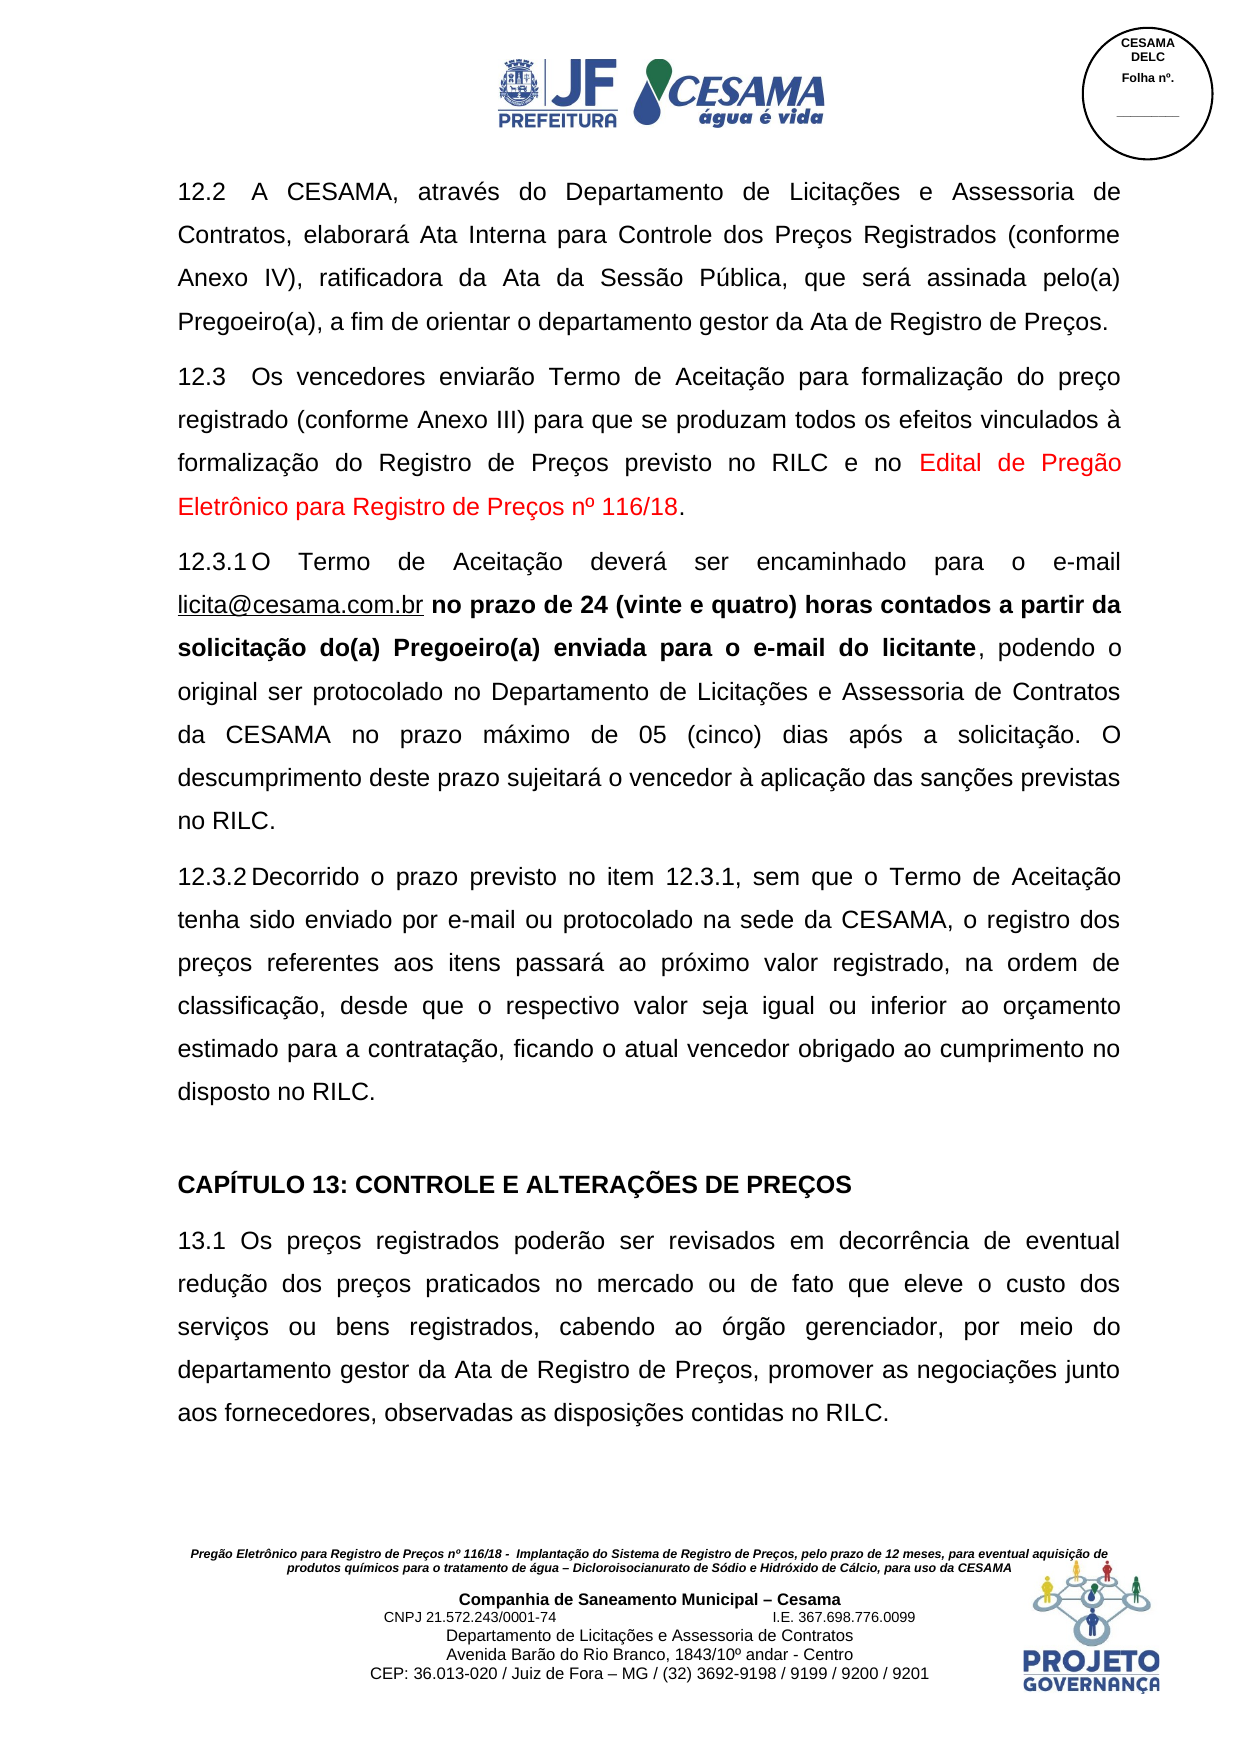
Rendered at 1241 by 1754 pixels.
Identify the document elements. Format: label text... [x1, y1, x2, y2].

text 12.3.1 O Termo de Aceitação deverá ser encaminhado para o e-mail licita@cesama.com.br no prazo de 24 (vinte e quatro) horas contados a partir da solicitação do(a) Pregoeiro(a) enviada para o e-mail do licitante, podendo o original ser protocolado no Departamento de Licitações e Assessoria de Contratos da CESAMA no prazo máximo de 05 (cinco) dias após a solicitação. O descumprimento deste prazo sujeitará o vencedor à aplicação das sanções previstas no RILC. [177, 547, 1122, 835]
picture [497, 59, 825, 128]
text 13.1 Os preços registrados poderão ser revisados em decorrência de eventual redução dos preços praticados no mercado ou de fato que eleve o custo dos serviços ou bens registrados, cabendo ao órgão gerenciador, por meio do departamento gestor da Ata de Registro de Preços, promover as negociações junto aos fornecedores, observadas as disposições contidas no RILC. [177, 1226, 1122, 1427]
text CAPÍTULO 13: CONTROLE E ALTERAÇÕES DE PREÇOS [177, 1170, 1122, 1199]
text 12.3 Os vencedores enviarão Termo de Aceitação para formalização do preço registrado (conforme Anexo III) para que se produzam todos os efeitos vinculados à formalização do Registro de Preços previsto no RILC e no Edital de Pregão Eletrônico para Registro de Preços nº 116/18. [177, 362, 1122, 520]
picture [1023, 1560, 1160, 1694]
text 12.2 A CESAMA, através do Departamento de Licitações e Assessoria de Contratos, elaborará Ata Interna para Controle dos Preços Registrados (conforme Anexo IV), ratificadora da Ata da Sessão Pública, que será assinada pelo(a) Pregoeiro(a), a fim de orientar o departamento gestor da Ata de Registro de Preços. [177, 177, 1122, 335]
text 12.3.2 Decorrido o prazo previsto no item 12.3.1, sem que o Termo de Aceitação tenha sido enviado por e-mail ou protocolado na sede da CESAMA, o registro dos preços referentes aos itens passará ao próximo valor registrado, na ordem de classificação, desde que o respectivo valor seja igual ou inferior ao orçamento estimado para a contratação, ficando o atual vencedor obrigado ao cumprimento no disposto no RILC. [177, 862, 1122, 1106]
